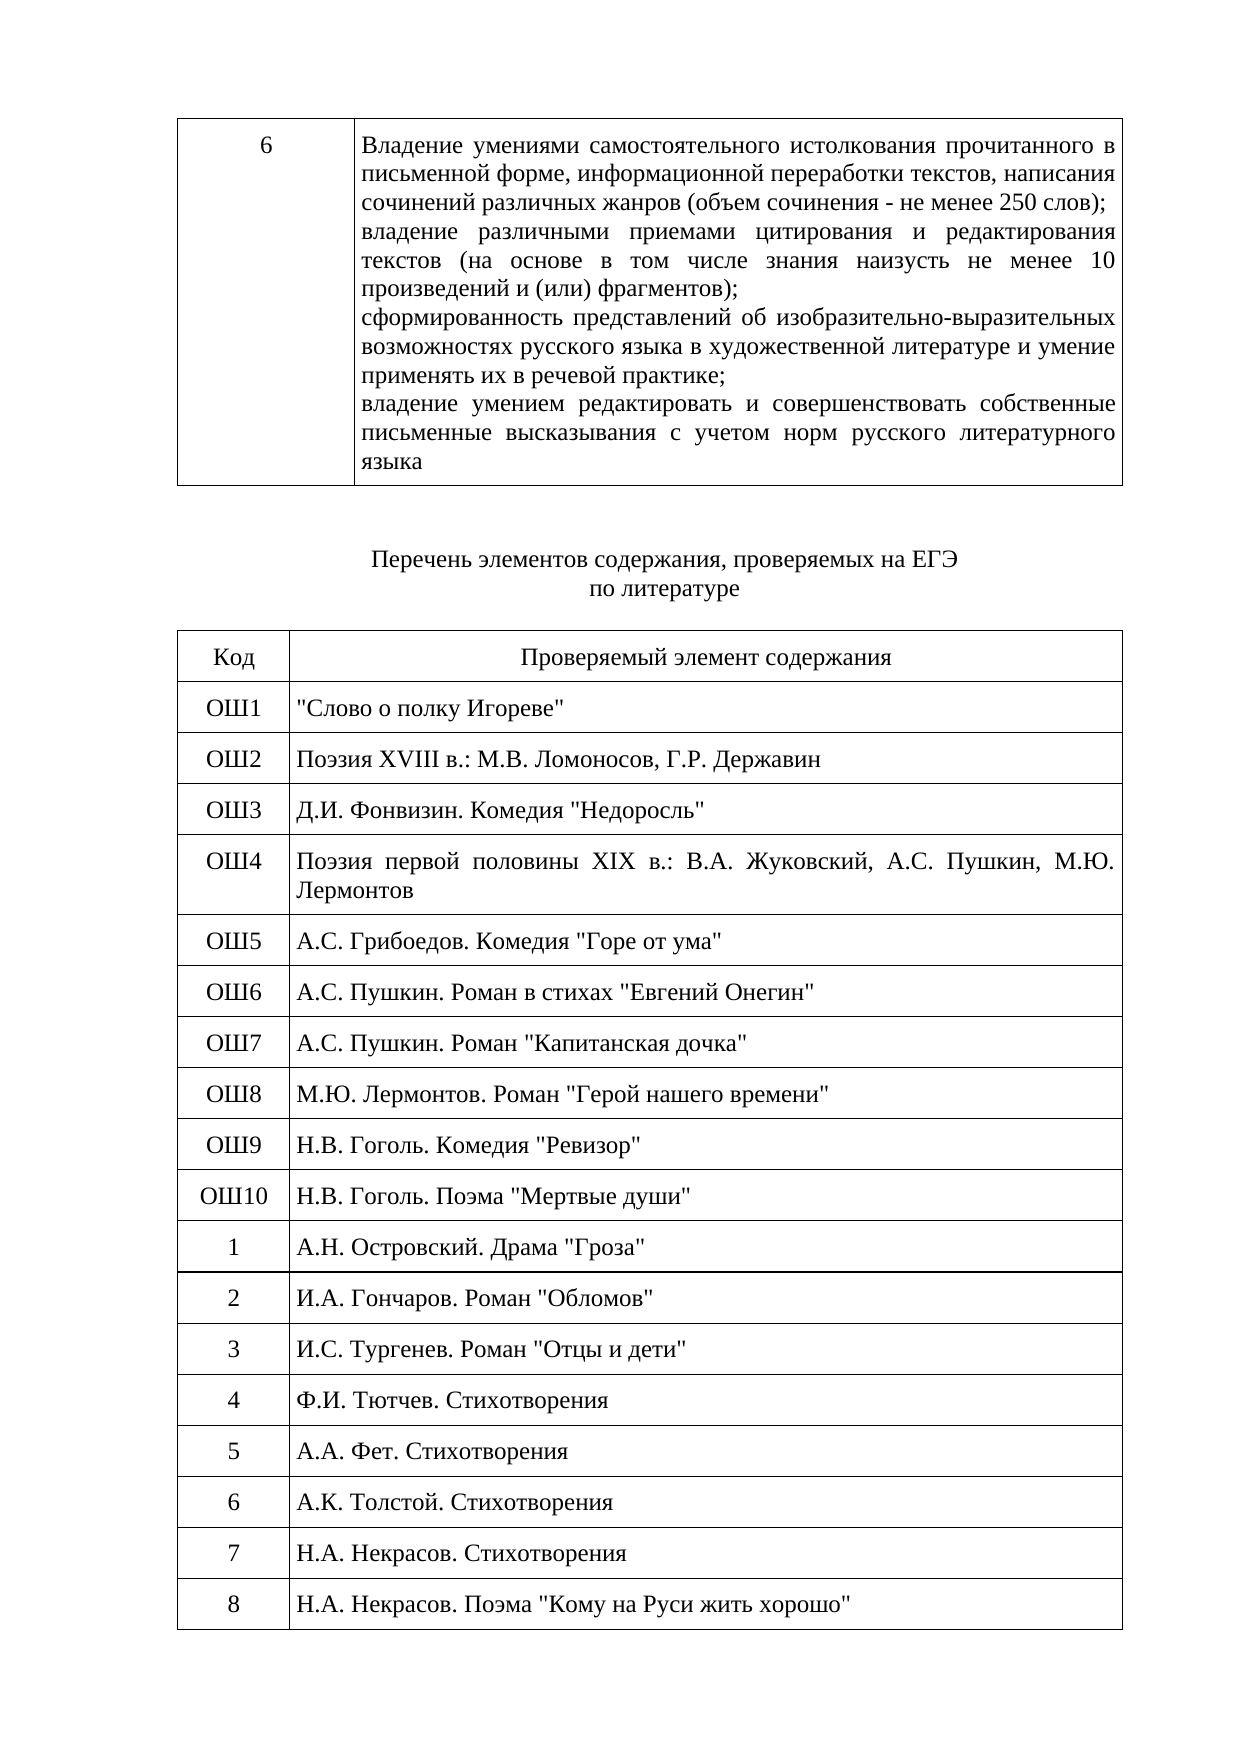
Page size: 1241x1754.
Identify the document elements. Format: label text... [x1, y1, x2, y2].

table_cell М.Ю. Лермонтов. Роман "Герой нашего времени" [290, 1068, 1122, 1118]
table_header Код [178, 631, 289, 681]
table_cell ОШ2 [178, 733, 289, 783]
table_cell И.А. Гончаров. Роман "Обломов" [290, 1273, 1122, 1322]
table_cell 6 [178, 119, 354, 485]
table_cell 1 [178, 1221, 289, 1271]
table_cell ОШ10 [178, 1170, 289, 1220]
table_cell ОШ6 [178, 966, 289, 1016]
table_cell Поэзия XVIII в.: М.В. Ломоносов, Г.Р. Державин [290, 733, 1122, 783]
table_cell 3 [178, 1324, 289, 1373]
table_cell ОШ3 [178, 784, 289, 834]
table_cell 2 [178, 1273, 289, 1322]
table_cell Ф.И. Тютчев. Стихотворения [290, 1375, 1122, 1424]
table_cell Н.А. Некрасов. Стихотворения [290, 1528, 1122, 1578]
table_cell "Слово о полку Игореве" [290, 682, 1122, 732]
table_cell ОШ5 [178, 915, 289, 965]
table_cell Н.В. Гоголь. Комедия "Ревизор" [290, 1119, 1122, 1169]
table_cell Поэзия первой половины XIX в.: В.А. Жуковский, А.С. Пушкин, М.Ю. Лермонтов [290, 835, 1122, 914]
table_cell ОШ7 [178, 1017, 289, 1067]
table_cell А.С. Пушкин. Роман в стихах "Евгений Онегин" [290, 966, 1122, 1016]
table_cell А.А. Фет. Стихотворения [290, 1426, 1122, 1476]
text по литературе [177, 573, 1152, 601]
table_cell А.С. Грибоедов. Комедия "Горе от ума" [290, 915, 1122, 965]
table_cell Н.В. Гоголь. Поэма "Мертвые души" [290, 1170, 1122, 1220]
table_cell Н.А. Некрасов. Поэма "Кому на Руси жить хорошо" [290, 1579, 1122, 1629]
table_cell Д.И. Фонвизин. Комедия "Недоросль" [290, 784, 1122, 834]
table_header Проверяемый элемент содержания [290, 631, 1122, 681]
table_cell ОШ9 [178, 1119, 289, 1169]
table_cell ОШ4 [178, 835, 289, 914]
table_cell 8 [178, 1579, 289, 1629]
table_cell А.Н. Островский. Драма "Гроза" [290, 1221, 1122, 1271]
table_cell ОШ1 [178, 682, 289, 732]
table_cell 5 [178, 1426, 289, 1476]
table_cell А.С. Пушкин. Роман "Капитанская дочка" [290, 1017, 1122, 1067]
table_cell 7 [178, 1528, 289, 1578]
table_cell Владение умениями самостоятельного истолкования прочитанного в письменной форме, информационной переработки текстов, написания сочинений различных жанров (объем сочинения - не менее 250 слов); владение различными приемами цитирования и редактирования текстов (на основе в том числе знания наизусть не менее 10 произведений и (или) фрагментов); сформированность представлений об изобразительно-выразительных возможностях русского языка в художественной литературе и умение применять их в речевой практике; владение умением редактировать и совершенствовать собственные письменные высказывания с учетом норм русского литературного языка [355, 119, 1122, 485]
table_cell 4 [178, 1375, 289, 1424]
table_cell А.К. Толстой. Стихотворения [290, 1477, 1122, 1527]
table_cell И.С. Тургенев. Роман "Отцы и дети" [290, 1324, 1122, 1373]
text Перечень элементов содержания, проверяемых на ЕГЭ [177, 544, 1152, 573]
table_cell 6 [178, 1477, 289, 1527]
table_cell ОШ8 [178, 1068, 289, 1118]
